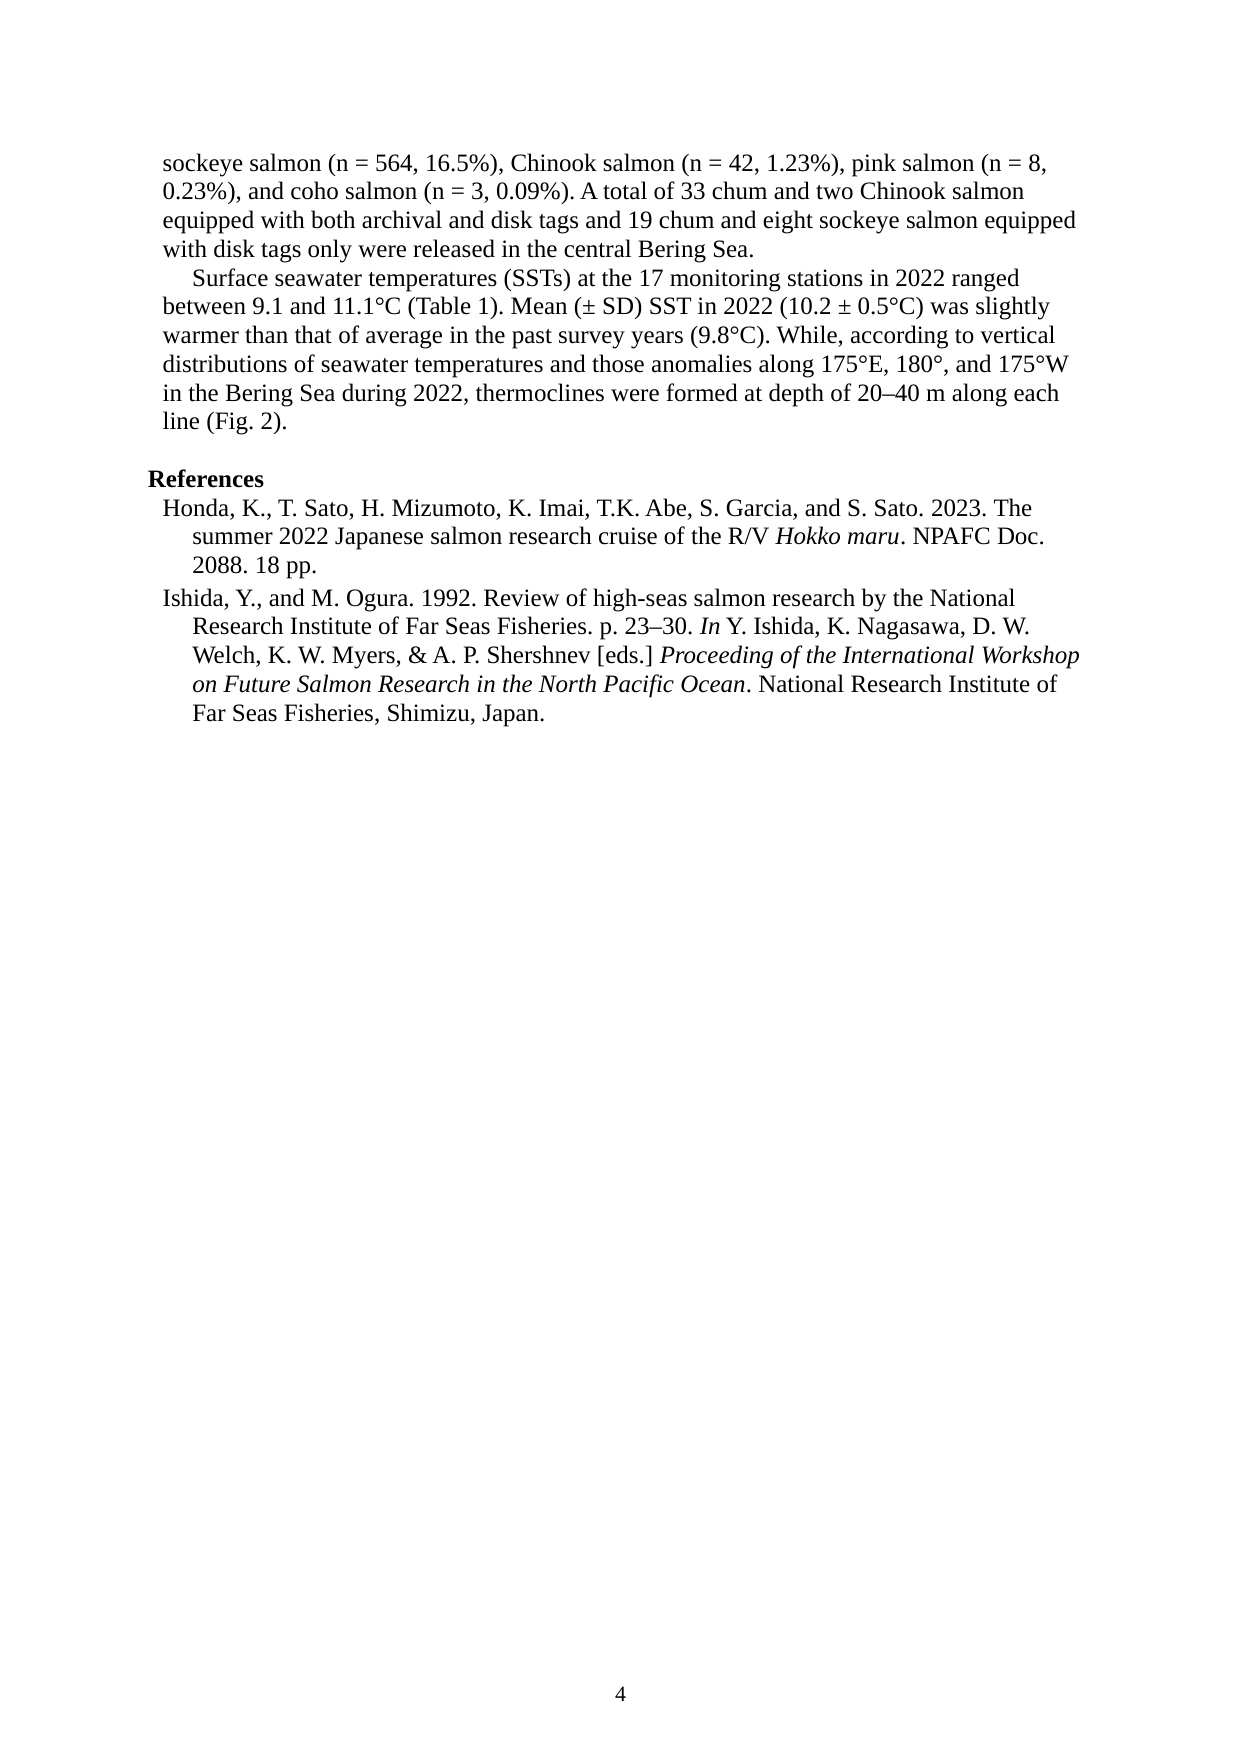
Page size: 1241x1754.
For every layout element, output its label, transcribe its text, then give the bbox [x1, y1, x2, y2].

text Surface seawater temperatures (SSTs) at the 17 monitoring stations in 2022 ranged between 9.1 and 11.1°C (Table 1). Mean (± SD) SST in 2022 (10.2 ± 0.5°C) was slightly warmer than that of average in the past survey years (9.8°C). While, according to vertical distributions of seawater temperatures and those anomalies along 175°E, 180°, and 175°W in the Bering Sea during 2022, thermoclines were formed at depth of 20–40 m along each line (Fig. 2). [162, 263, 1092, 435]
text Honda, K., T. Sato, H. Mizumoto, K. Imai, T.K. Abe, S. Garcia, and S. Sato. 2023. The summer 2022 Japanese salmon research cruise of the R/V Hokko maru. NPAFC Doc. 2088. 18 pp. [162, 493, 1092, 579]
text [162, 148, 1092, 263]
text References [148, 464, 1092, 493]
text Ishida, Y., and M. Ogura. 1992. Review of high-seas salmon research by the National Research Institute of Far Seas Fisheries. p. 23–30. In Y. Ishida, K. Nagasawa, D. W. Welch, K. W. Myers, & A. P. Shershnev [eds.] Proceeding of the International Workshop on Future Salmon Research in the North Pacific Ocean. National Research Institute of Far Seas Fisheries, Shimizu, Japan. [162, 583, 1092, 726]
